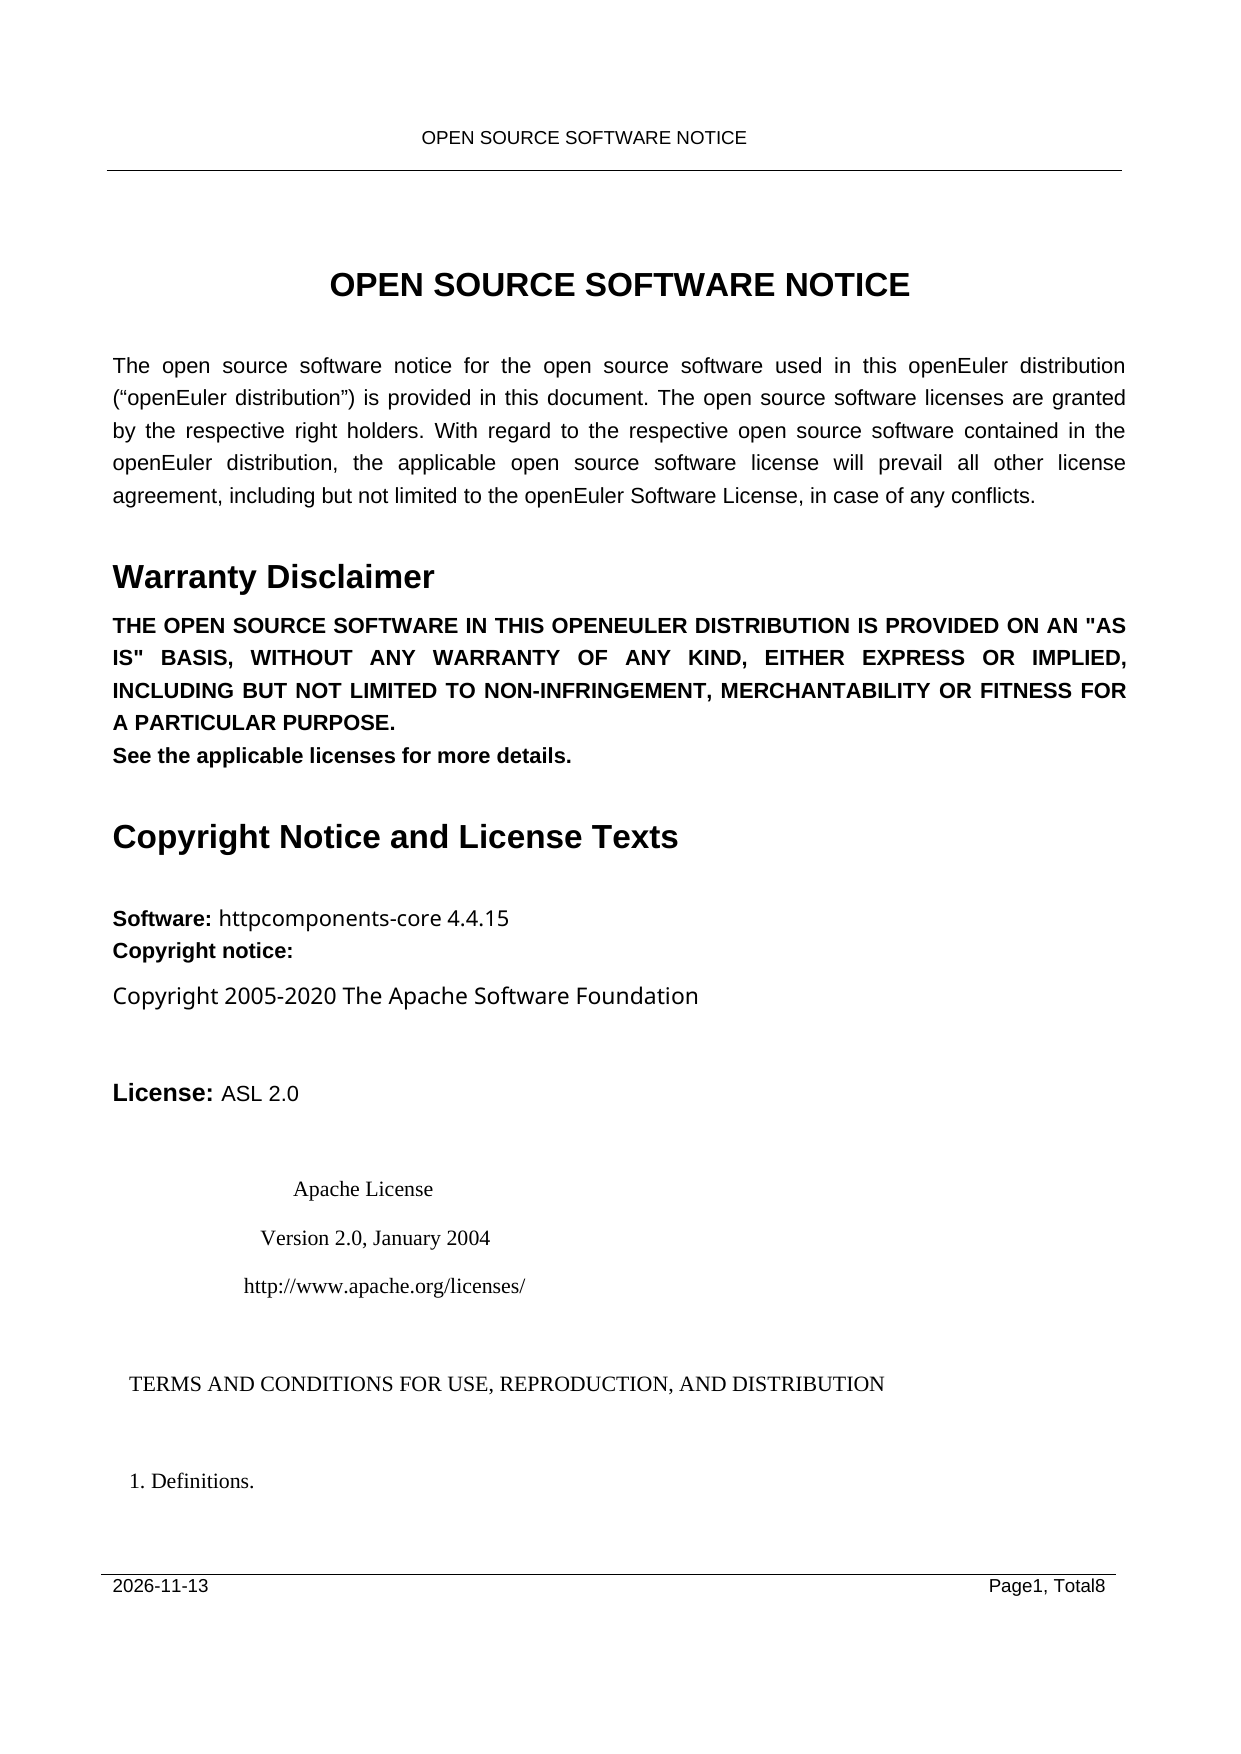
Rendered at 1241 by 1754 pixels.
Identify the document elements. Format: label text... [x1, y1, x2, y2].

text Warranty Disclaimer [112, 544, 1128, 609]
text Copyright notice: [112, 934, 1128, 966]
text THE OPEN SOURCE SOFTWARE IN THIS OPENEULER DISTRIBUTION IS PROVIDED ON AN "AS IS" BASIS, WITHOUT ANY WARRANTY OF ANY KIND, EITHER EXPRESS OR IMPLIED, INCLUDING BUT NOT LIMITED TO NON-INFRINGEMENT, MERCHANTABILITY OR FITNESS FOR A PARTICULAR PURPOSE. See the applicable licenses for more details. [112, 609, 1128, 771]
text OPEN SOURCE SOFTWARE NOTICE [112, 251, 1128, 316]
text Software: httpcomponents-core 4.4.15 [112, 901, 1128, 934]
text License: ASL 2.0 [112, 1077, 1128, 1109]
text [112, 1123, 1128, 1497]
text Copyright 2005-2020 The Apache Software Foundation [112, 979, 1128, 1060]
text Copyright Notice and License Texts [112, 804, 1128, 869]
text The open source software notice for the open source software used in this openEuler distribution (“openEuler distribution”) is provided in this document. The open source software licenses are granted by the respective right holders. With regard to the respective open source software contained in the openEuler distribution, the applicable open source software license will prevail all other license agreement, including but not limited to the openEuler Software License, in case of any conflicts. [112, 349, 1128, 511]
